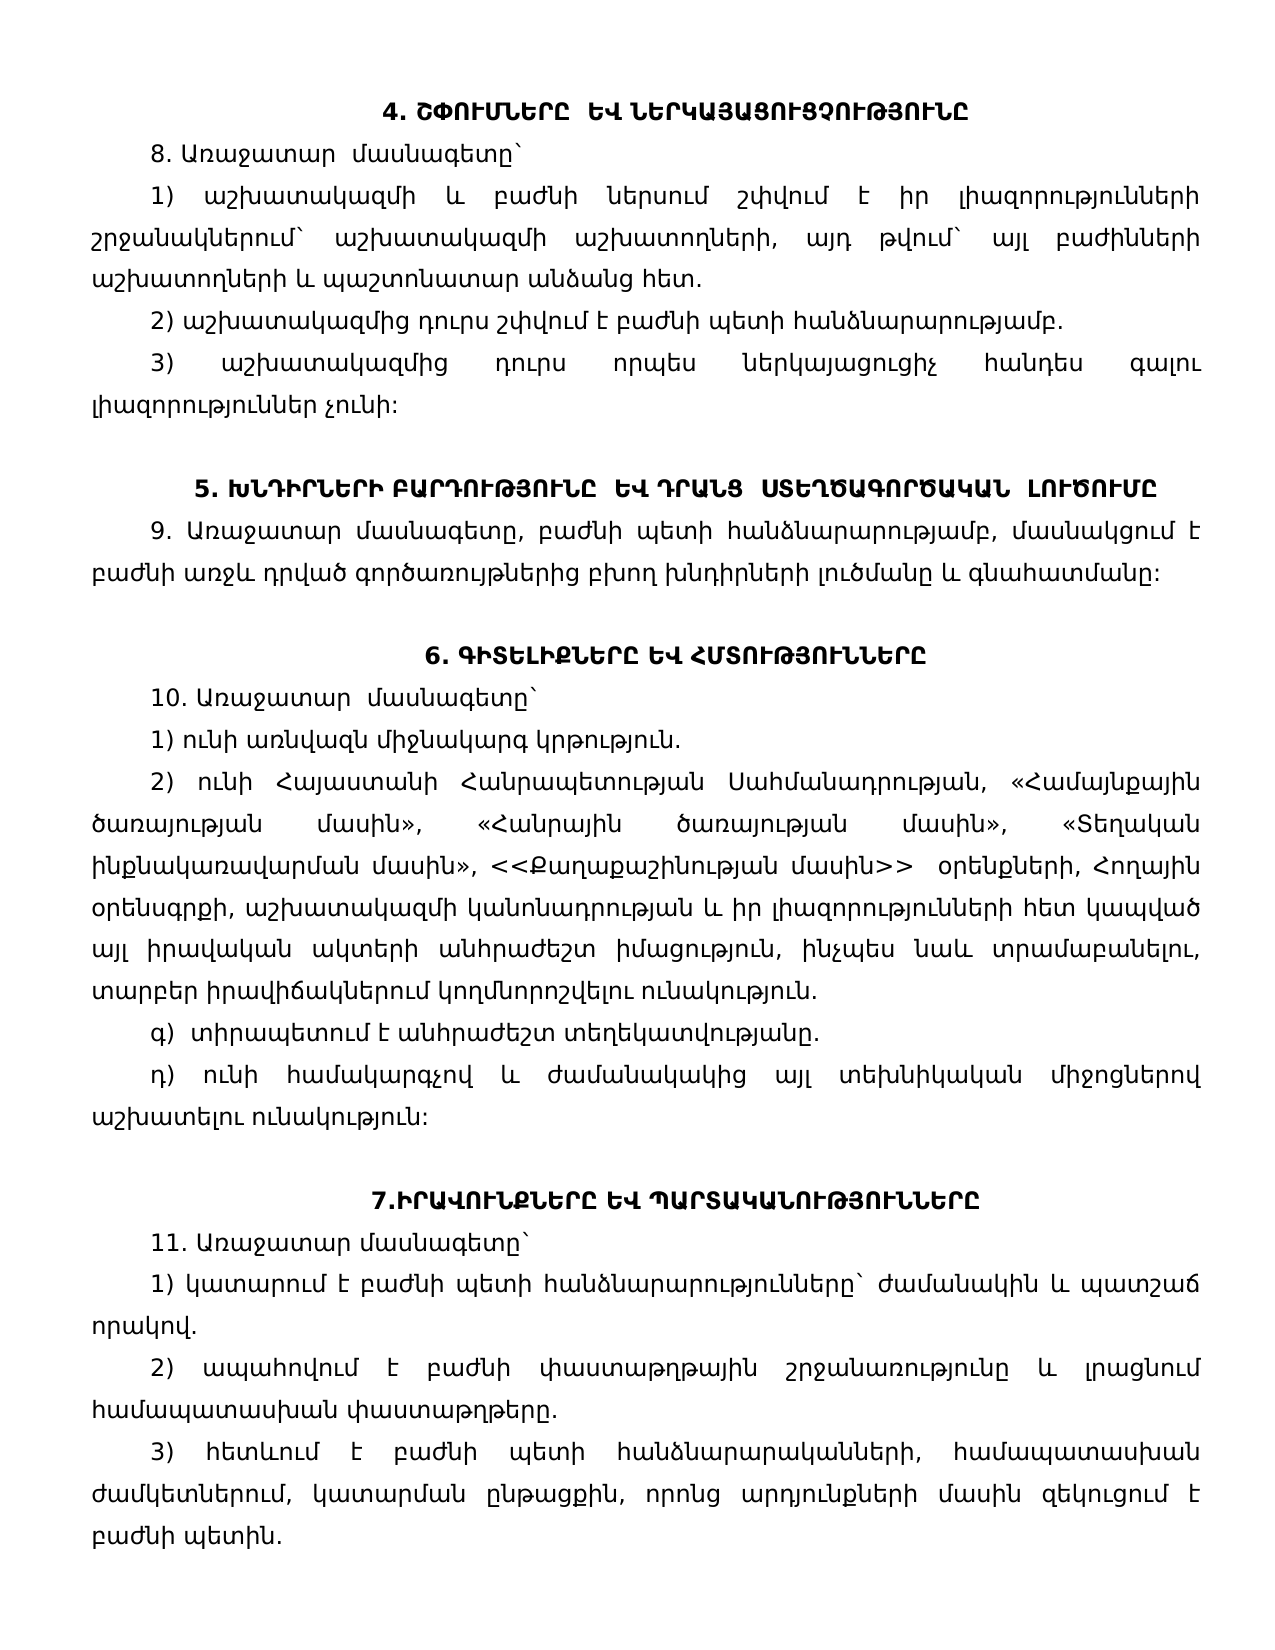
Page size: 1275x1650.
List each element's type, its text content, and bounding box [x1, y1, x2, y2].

text 9. Առաջատար մասնագետը, բաժնի պետի հանձնարարությամբ, մասնակցում է բաժնի առջև դրված գործառույթներից բխող խնդիրների լուծմանը և գնահատմանը: [91, 517, 1201, 587]
text գ) տիրապետում է անհրաժեշտ տեղեկատվությանը. [91, 1019, 1201, 1047]
text դ) ունի համակարգչով և ժամանակակից այլ տեխնիկական միջոցներով աշխատելու ունակություն: [91, 1061, 1201, 1131]
text 1) կատարում է բաժնի պետի հանձնարարությունները` ժամանակին և պատշաճ որակով. [91, 1271, 1201, 1340]
text 2) ապահովում է բաժնի փաստաթղթային շրջանառությունը և լրացնում համապատասխան փաստաթղթերը. [91, 1354, 1201, 1424]
text 6. ԳԻՏԵԼԻՔՆԵՐԸ ԵՎ ՀՄՏՈՒԹՅՈՒՆՆԵՐԸ [91, 642, 1201, 670]
text 1) ունի առնվազն միջնակարգ կրթություն. [91, 726, 1201, 754]
text 10. Առաջատար մասնագետը` [91, 684, 1201, 712]
text 3) աշխատակազմից դուրս որպես ներկայացուցիչ հանդես գալու լիազորություններ չունի: [91, 349, 1201, 419]
text 11. Առաջատար մասնագետը` [91, 1229, 1201, 1257]
text 5. ԽՆԴԻՐՆԵՐԻ ԲԱՐԴՈՒԹՅՈՒՆԸ ԵՎ ԴՐԱՆՑ ՍՏԵՂԾԱԳՈՐԾԱԿԱՆ ԼՈՒԾՈՒՄԸ [91, 475, 1201, 503]
text 1) աշխատակազմի և բաժնի ներսում շփվում է իր լիազորությունների շրջանակներում` աշխատակազմի աշխատողների, այդ թվում` այլ բաժինների աշխատողների և պաշտոնատար անձանց հետ. [91, 182, 1201, 293]
text 4. ՇՓՈՒՄՆԵՐԸ ԵՎ ՆԵՐԿԱՅԱՑՈՒՑՉՈՒԹՅՈՒՆԸ [91, 98, 1201, 126]
text 3) հետևում է բաժնի պետի հանձնարարականների, համապատասխան ժամկետներում, կատարման ընթացքին, որոնց արդյունքների մասին զեկուցում է բաժնի պետին. [91, 1438, 1201, 1550]
text 2) աշխատակազմից դուրս շփվում է բաժնի պետի հանձնարարությամբ. [91, 307, 1201, 335]
text 8. Առաջատար մասնագետը` [91, 140, 1201, 168]
text 2) ունի Հայաստանի Հանրապետության Սահմանադրության, «Համայնքային ծառայության մասին», «Հանրային ծառայության մասին», «Տեղական ինքնակառավարման մասին», <<Քաղաքաշինության մասին>> օրենքների, Հողային օրենսգրքի, աշխատակազմի կանոնադրության և իր լիազորությունների հետ կապված այլ իրավական ակտերի անհրաժեշտ իմացություն, ինչպես նաև տրամաբանելու, տարբեր իրավիճակներում կողմնորոշվելու ունակություն. [91, 768, 1201, 1005]
text 7.ԻՐԱՎՈՒՆՔՆԵՐԸ ԵՎ ՊԱՐՏԱԿԱՆՈՒԹՅՈՒՆՆԵՐԸ [91, 1187, 1201, 1215]
